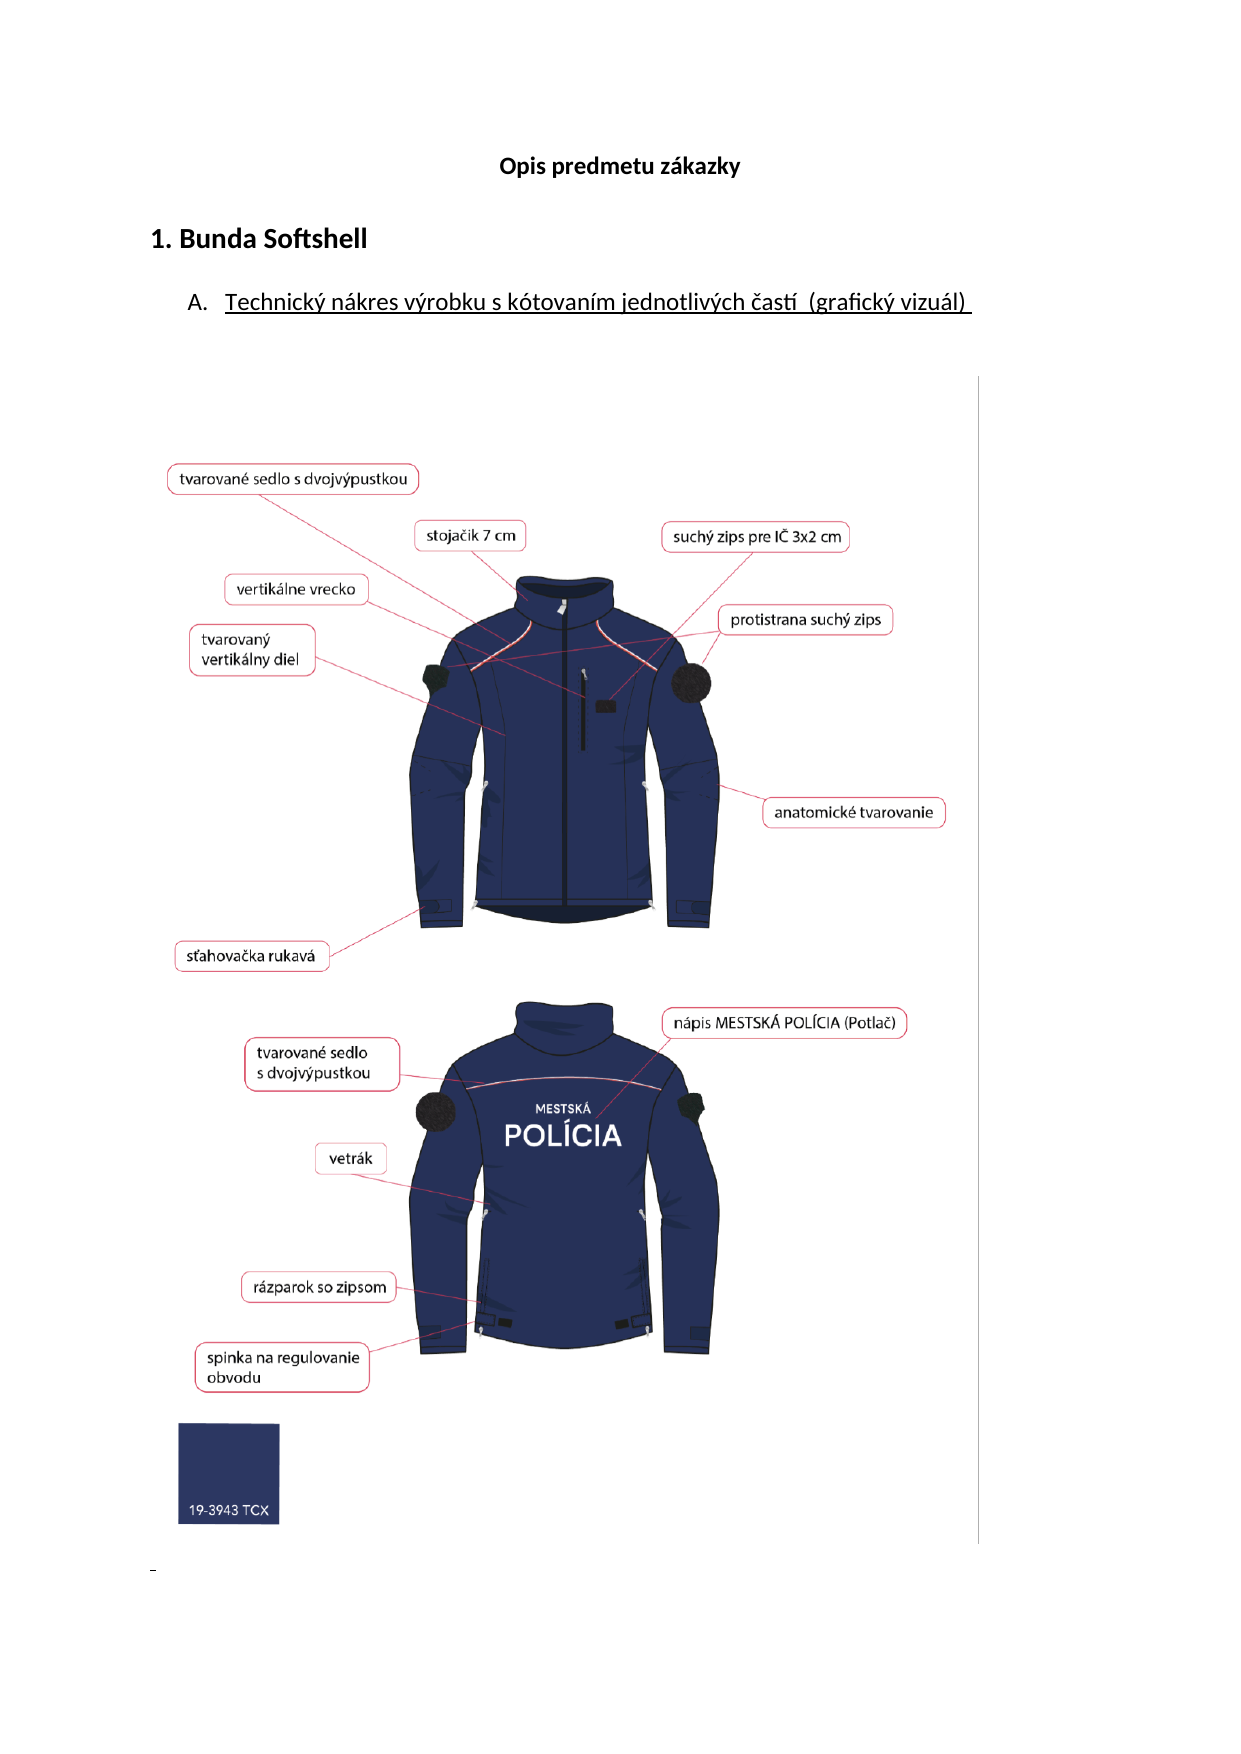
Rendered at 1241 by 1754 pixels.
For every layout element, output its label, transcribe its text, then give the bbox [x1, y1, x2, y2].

list Technický nákres výrobku s kótovaním jednotlivých častí (grafický vizuál) [187, 286, 1090, 316]
text Opis predmetu zákazky [150, 150, 1090, 181]
text 1. Bunda Softshell [150, 220, 1090, 256]
picture [150, 376, 979, 1544]
